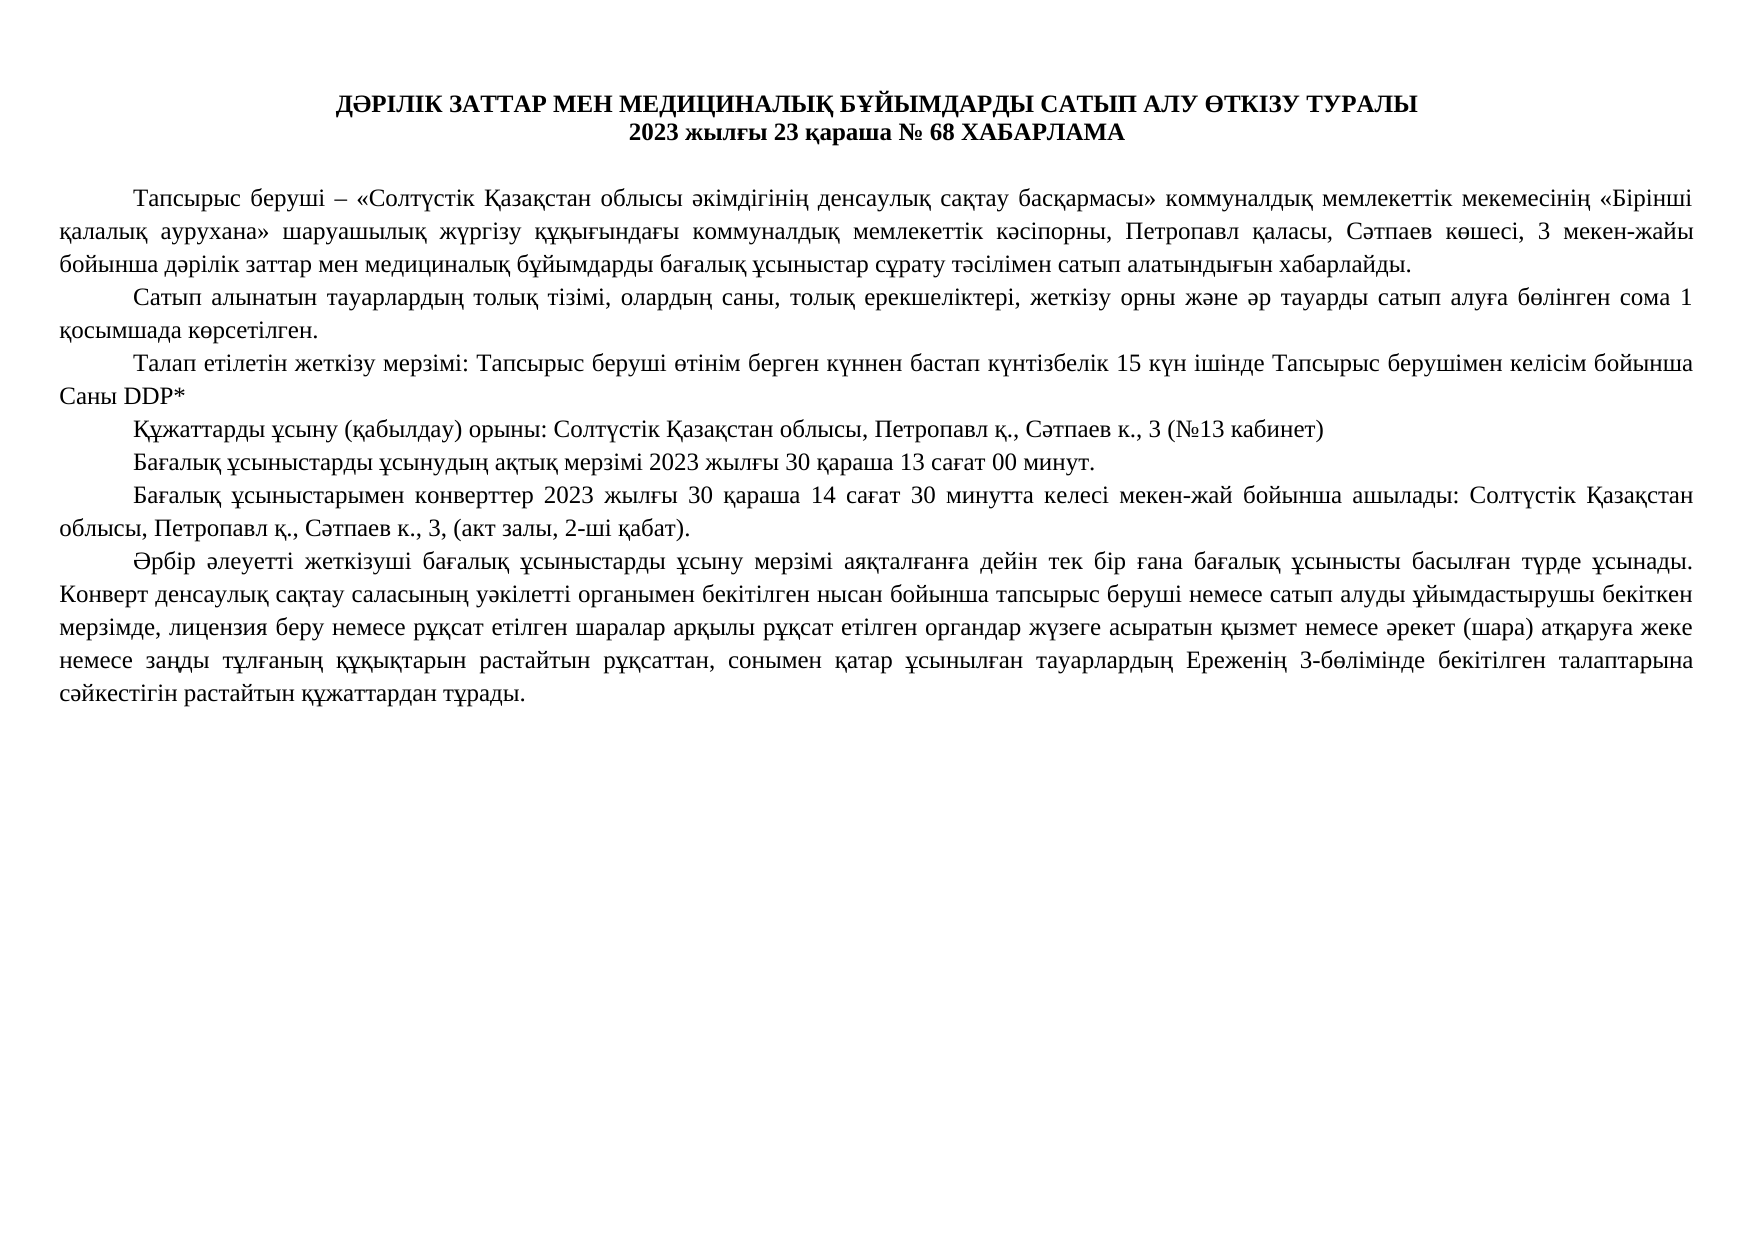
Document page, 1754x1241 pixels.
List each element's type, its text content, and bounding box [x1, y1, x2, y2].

text Талап етілетін жеткізу мерзімі: Тапсырыс беруші өтінім берген күннен бастап күнтізбелік 15 күн ішінде Тапсырыс берушімен келісім бойынша Саны DDP* [59, 348, 1695, 410]
text Әрбір әлеуетті жеткізуші бағалық ұсыныстарды ұсыну мерзімі аяқталғанға дейін тек бір ғана бағалық ұсынысты басылған түрде ұсынады. Конверт денсаулық сақтау саласының уәкілетті органымен бекітілген нысан бойынша тапсырыс беруші немесе сатып алуды ұйымдастырушы бекіткен мерзімде, лицензия беру немесе рұқсат етілген шаралар арқылы рұқсат етілген органдар жүзеге асыратын қызмет немесе әрекет (шара) атқаруға жеке немесе заңды тұлғаның құқықтарын растайтын рұқсаттан, сонымен қатар ұсынылған тауарлардың Ереженің 3-бөлімінде бекітілген талаптарына сәйкестігін растайтын құжаттардан тұрады. [59, 546, 1695, 707]
text Бағалық ұсыныстарымен конверттер 2023 жылғы 30 қараша 14 сағат 30 минутта келесі мекен-жай бойынша ашылады: Солтүстік Қазақстан облысы, Петропавл қ., Сәтпаев к., 3, (акт залы, 2-ші қабат). [59, 480, 1695, 542]
text Тапсырыс беруші – «Солтүстік Қазақстан облысы әкімдігінің денсаулық сақтау басқармасы» коммуналдық мемлекеттік мекемесінің «Бірінші қалалық аурухана» шаруашылық жүргізу құқығындағы коммуналдық мемлекеттік кәсіпорны, Петропавл қаласы, Сәтпаев көшесі, 3 мекен-жайы бойынша дәрілік заттар мен медициналық бұйымдарды бағалық ұсыныстар сұрату тәсілімен сатып алатындығын хабарлайды. [59, 183, 1695, 278]
text 2023 жылғы 23 қараша № 68 ХАБАРЛАМА [59, 117, 1695, 146]
text Сатып алынатын тауарлардың толық тізімі, олардың саны, толық ерекшеліктері, жеткізу орны және әр тауарды сатып алуға бөлінген сома 1 қосымшада көрсетілген. [59, 282, 1695, 344]
text ДӘРІЛІК ЗАТТАР МЕН МЕДИЦИНАЛЫҚ БҰЙЫМДАРДЫ САТЫП АЛУ ӨТКІЗУ ТУРАЛЫ [59, 89, 1695, 117]
text Бағалық ұсыныстарды ұсынудың ақтық мерзімі 2023 жылғы 30 қараша 13 сағат 00 минут. [59, 447, 1695, 476]
text Құжаттарды ұсыну (қабылдау) орыны: Солтүстік Қазақстан облысы, Петропавл қ., Сәтпаев к., 3 (№13 кабинет) [59, 414, 1695, 443]
